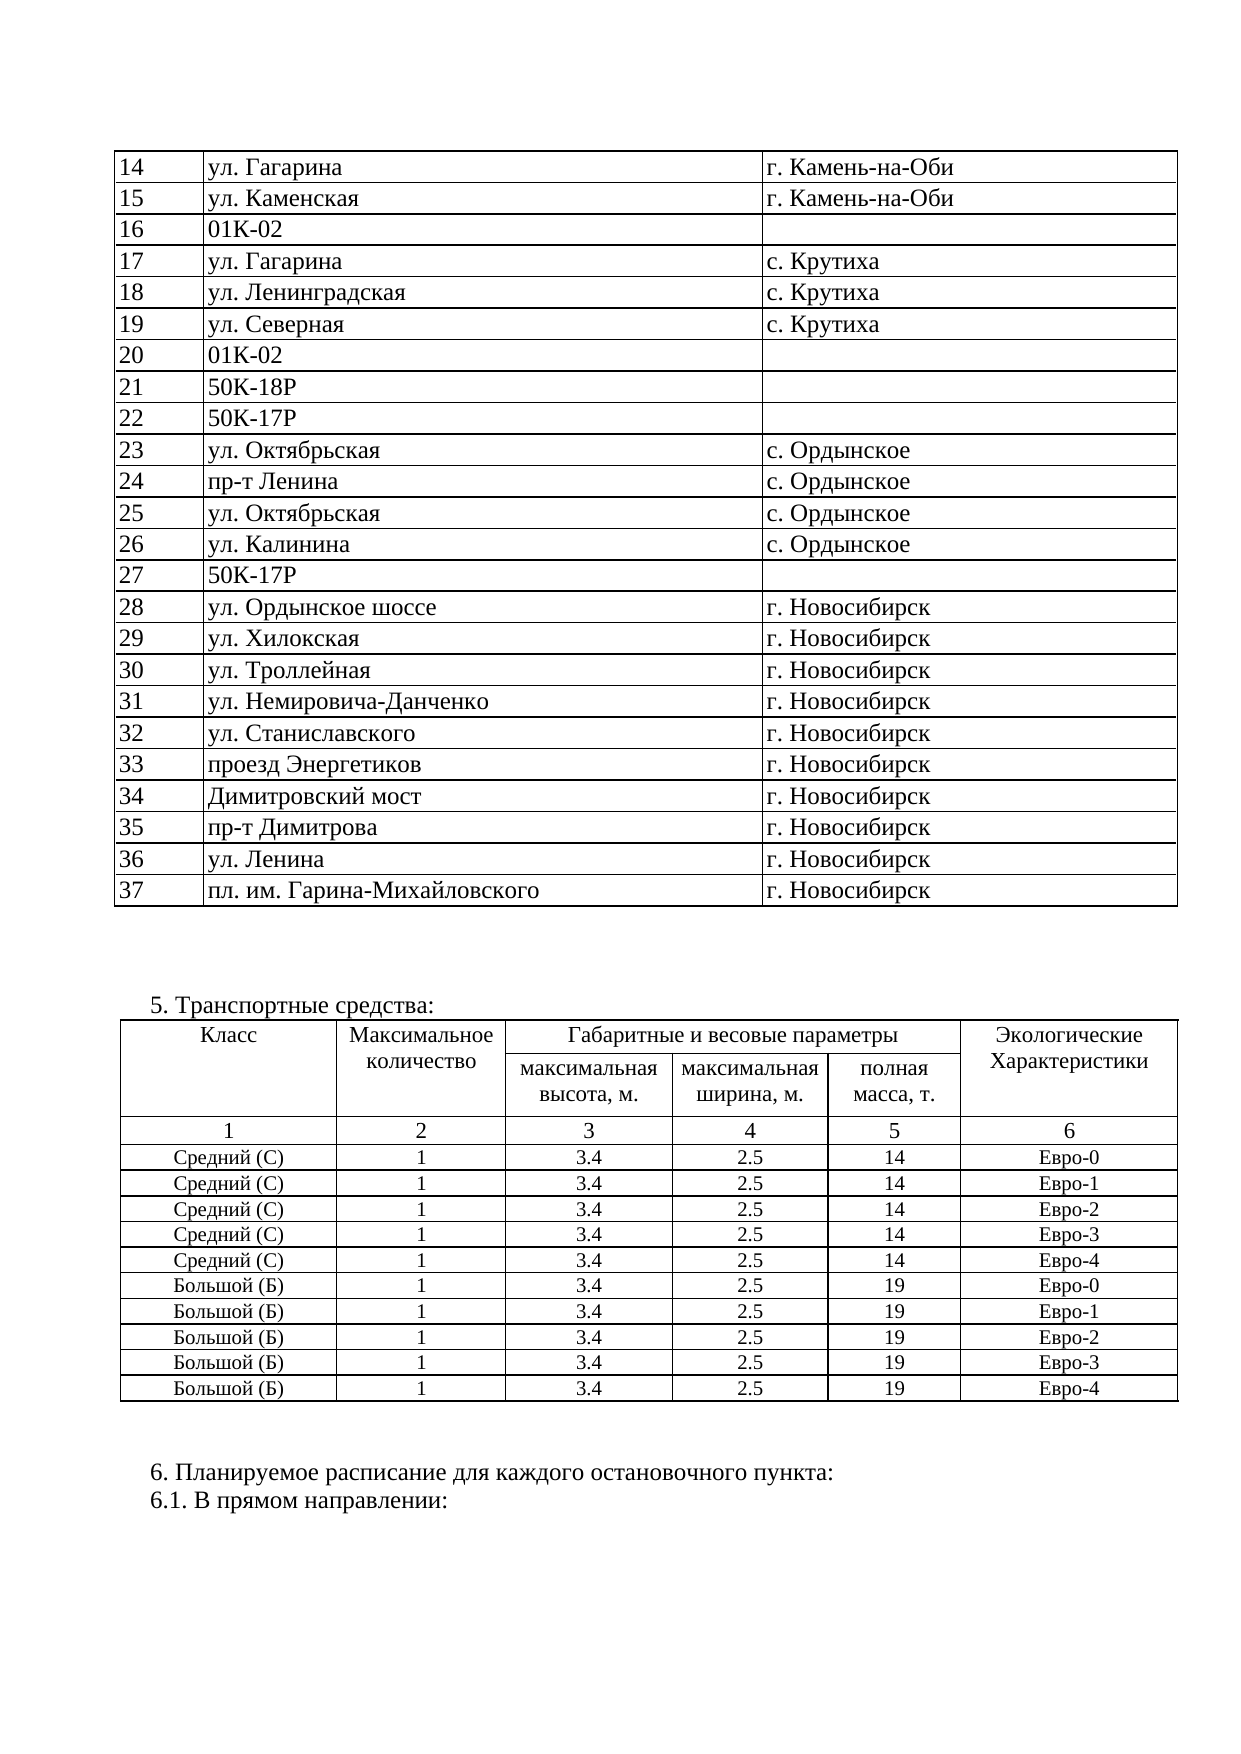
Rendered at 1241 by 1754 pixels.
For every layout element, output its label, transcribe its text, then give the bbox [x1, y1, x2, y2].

table_cell 3.4 [506, 1171, 672, 1195]
table_cell Средний (С) [121, 1222, 336, 1246]
table_cell г. Новосибирск [763, 748, 1177, 779]
table_cell г. Камень-на-Оби [763, 152, 1177, 181]
table_cell Евро-1 [961, 1299, 1177, 1323]
table_cell 15 [115, 183, 203, 213]
table_cell 1 [337, 1222, 505, 1246]
table_header Экологические Характеристики [961, 1021, 1177, 1116]
table_cell 3.4 [506, 1222, 672, 1246]
table_cell Евро-1 [961, 1171, 1177, 1195]
table_cell пр-т Ленина [204, 466, 762, 496]
table_cell [763, 213, 1177, 244]
table_cell 32 [115, 717, 203, 748]
table_cell 01К-02 [204, 215, 762, 244]
table_cell 1 [337, 1325, 505, 1349]
table_cell 26 [115, 529, 203, 559]
table_cell 25 [115, 497, 203, 527]
table_cell 31 [115, 686, 203, 716]
table_cell с. Ордынское [763, 465, 1177, 496]
table_cell Евро-2 [961, 1197, 1177, 1221]
table_cell полная масса, т. [829, 1054, 960, 1116]
table_cell ул. Каменская [204, 183, 762, 213]
table_cell Средний (С) [121, 1171, 336, 1195]
text 6. Планируемое расписание для каждого остановочного пункта: [150, 1457, 1090, 1485]
table_cell 50К-17Р [204, 561, 762, 590]
table_cell г. Новосибирск [763, 716, 1177, 748]
table_cell 19 [829, 1299, 960, 1323]
table_cell 22 [115, 403, 203, 433]
table_cell Большой (Б) [121, 1299, 336, 1323]
table_cell 23 [115, 434, 203, 464]
table_cell г. Новосибирск [763, 874, 1177, 905]
table_cell 3.4 [506, 1299, 672, 1323]
table_cell [763, 559, 1177, 590]
table_cell 2.5 [673, 1222, 827, 1246]
table_cell ул. Хилокская [204, 623, 762, 653]
table_cell 2.5 [673, 1376, 827, 1400]
table_cell г. Новосибирск [763, 653, 1177, 685]
table_cell Евро-4 [961, 1376, 1177, 1400]
table_cell 6 [961, 1117, 1177, 1144]
table_cell [763, 339, 1177, 370]
table_cell г. Новосибирск [763, 685, 1177, 716]
table_cell 2.5 [673, 1145, 827, 1169]
table_header Габаритные и весовые параметры [506, 1021, 960, 1052]
table_cell 36 [115, 843, 203, 873]
table_cell 29 [115, 623, 203, 653]
table_cell 14 [829, 1222, 960, 1246]
table_cell 24 [115, 466, 203, 496]
table_cell Большой (Б) [121, 1376, 336, 1400]
table_cell 01К-02 [204, 340, 762, 370]
text 6.1. В прямом направлении: [150, 1485, 1090, 1514]
table_cell проезд Энергетиков [204, 749, 762, 779]
table_cell 19 [829, 1376, 960, 1400]
table_cell ул. Гагарина [204, 152, 762, 181]
table_cell 34 [115, 780, 203, 811]
table_cell г. Новосибирск [763, 811, 1177, 842]
table_cell 18 [115, 277, 203, 307]
table_cell 3 [506, 1117, 672, 1144]
table_cell 50К-18Р [204, 372, 762, 402]
table_cell 2 [337, 1117, 505, 1144]
table_cell 3.4 [506, 1197, 672, 1221]
table_cell пр-т Димитрова [204, 812, 762, 842]
table_cell максимальная высота, м. [506, 1054, 672, 1116]
table_cell Евро-3 [961, 1350, 1177, 1374]
table_cell 4 [673, 1117, 827, 1144]
table_cell 2.5 [673, 1248, 827, 1272]
table_cell 19 [829, 1350, 960, 1374]
table_cell 1 [337, 1145, 505, 1169]
text 5. Транспортные средства: [150, 990, 1090, 1019]
table_cell с. Крутиха [763, 276, 1177, 307]
table_cell 1 [337, 1171, 505, 1195]
table_cell с. Крутиха [763, 307, 1177, 339]
table_cell ул. Октябрьская [204, 435, 762, 464]
table_header Класс [121, 1021, 336, 1116]
table_cell г. Новосибирск [763, 779, 1177, 811]
table_cell 27 [115, 560, 203, 590]
table_cell 14 [829, 1197, 960, 1221]
table_cell г. Новосибирск [763, 622, 1177, 653]
table_cell 3.4 [506, 1145, 672, 1169]
table_cell 3.4 [506, 1273, 672, 1297]
table_cell ул. Ленинградская [204, 277, 762, 307]
table_cell [763, 402, 1177, 433]
table_cell ул. Немировича-Данченко [204, 686, 762, 716]
table_cell 19 [829, 1273, 960, 1297]
table_cell г. Новосибирск [763, 590, 1177, 622]
table_cell 21 [115, 371, 203, 402]
table_cell 33 [115, 749, 203, 779]
table_cell 2.5 [673, 1273, 827, 1297]
table_cell 17 [115, 245, 203, 276]
table_cell 1 [337, 1197, 505, 1221]
table_cell 14 [829, 1248, 960, 1272]
table_cell Средний (С) [121, 1145, 336, 1169]
table_cell 3.4 [506, 1248, 672, 1272]
table_cell 1 [337, 1248, 505, 1272]
table_cell 16 [115, 214, 203, 244]
table_cell ул. Ленина [204, 844, 762, 873]
table_cell с. Ордынское [763, 528, 1177, 559]
table_cell 1 [337, 1350, 505, 1374]
table_cell с. Ордынское [763, 433, 1177, 464]
table_cell г. Камень-на-Оби [763, 181, 1177, 213]
table_cell 14 [829, 1145, 960, 1169]
table_cell 2.5 [673, 1325, 827, 1349]
table_cell [763, 370, 1177, 402]
table_cell ул. Гагарина [204, 246, 762, 276]
table_cell 20 [115, 340, 203, 370]
table_cell ул. Ордынское шоссе [204, 592, 762, 622]
table_cell Евро-3 [961, 1222, 1177, 1246]
table_cell 3.4 [506, 1376, 672, 1400]
table_cell ул. Северная [204, 309, 762, 339]
table_cell 19 [115, 308, 203, 339]
table_cell 14 [829, 1171, 960, 1195]
table_cell ул. Троллейная [204, 655, 762, 685]
table_cell 35 [115, 812, 203, 842]
table_cell Большой (Б) [121, 1325, 336, 1349]
table_cell Средний (С) [121, 1197, 336, 1221]
table_cell ул. Октябрьская [204, 498, 762, 527]
table_cell ул. Калинина [204, 529, 762, 559]
table_cell 3.4 [506, 1350, 672, 1374]
table_cell г. Новосибирск [763, 842, 1177, 873]
table_cell 5 [829, 1117, 960, 1144]
table_cell ул. Станиславского [204, 718, 762, 748]
table_cell Евро-0 [961, 1145, 1177, 1169]
table_cell Евро-2 [961, 1325, 1177, 1349]
table_cell 2.5 [673, 1299, 827, 1323]
table_cell 14 [115, 152, 203, 181]
table_cell Большой (Б) [121, 1273, 336, 1297]
table_cell Евро-4 [961, 1248, 1177, 1272]
table_cell Евро-0 [961, 1273, 1177, 1297]
table_cell 1 [337, 1376, 505, 1400]
table_header Максимальное количество [337, 1021, 505, 1116]
table_cell с. Крутиха [763, 244, 1177, 276]
table_cell максимальная ширина, м. [673, 1054, 827, 1116]
table_cell 50К-17Р [204, 403, 762, 433]
table_cell 28 [115, 591, 203, 622]
table_cell 2.5 [673, 1171, 827, 1195]
table_cell 3.4 [506, 1325, 672, 1349]
table_cell с. Ордынское [763, 496, 1177, 527]
table_cell Димитровский мост [204, 781, 762, 811]
table_cell 30 [115, 654, 203, 685]
table_cell 2.5 [673, 1350, 827, 1374]
table_cell 2.5 [673, 1197, 827, 1221]
table_cell пл. им. Гарина-Михайловского [204, 875, 762, 905]
table_cell Средний (С) [121, 1248, 336, 1272]
table_cell Большой (Б) [121, 1350, 336, 1374]
table_cell 19 [829, 1325, 960, 1349]
table_cell 1 [337, 1273, 505, 1297]
table_cell 37 [115, 875, 203, 905]
table_cell 1 [121, 1117, 336, 1144]
table_cell 1 [337, 1299, 505, 1323]
